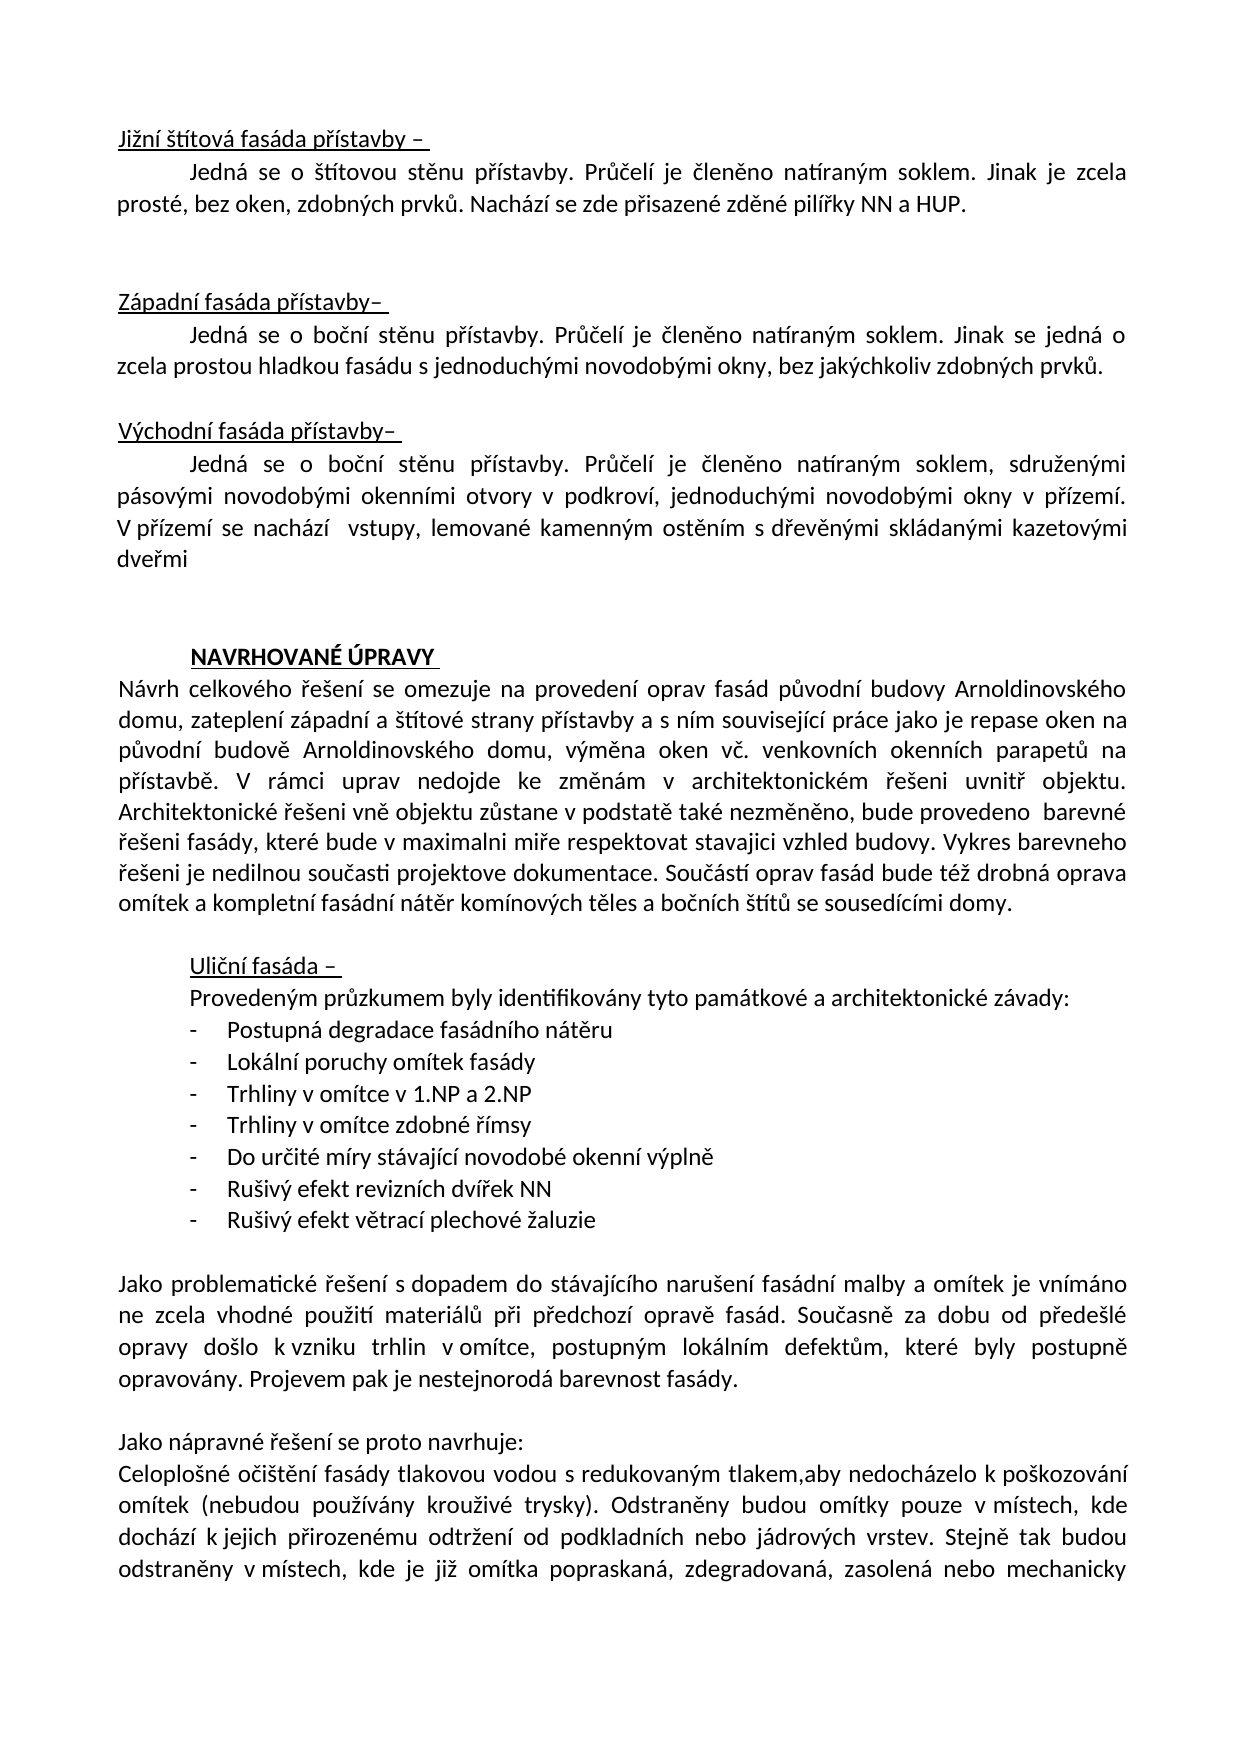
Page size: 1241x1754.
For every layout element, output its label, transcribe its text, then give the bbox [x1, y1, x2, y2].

list Lokální poruchy omítek fasády [189, 1046, 1128, 1077]
list Do určité míry stávající novodobé okenní výplně [189, 1141, 1128, 1172]
text Jedná se o štítovou stěnu přístavby. Průčelí je členěno natíraným soklem. Jinak je zcela prosté, bez oken, zdobných prvků. Nachází se zde přisazené zděné pilířky NN a HUP. [117, 156, 1128, 218]
list Rušivý efekt větrací plechové žaluzie [189, 1204, 1128, 1235]
text Provedeným průzkumem byly identifikovány tyto památkové a architektonické závady: [117, 982, 1128, 1013]
text Jižní štítová fasáda přístavby – [118, 123, 1128, 154]
list Jako nápravné řešení se proto navrhuje: [118, 1426, 1128, 1457]
text Návrh celkového řešení se omezuje na provedení oprav fasád původní budovy Arnoldinovského domu, zateplení západní a štítové strany přístavby a s ním související práce jako je repase oken na původní budově Arnoldinovského domu, výměna oken vč. venkovních okenních parapetů na přístavbě. V rámci uprav nedojde ke změnám v architektonickém řešeni uvnitř objektu. Architektonické řešeni vně objektu zůstane v podstatě také nezměněno, bude provedeno barevné řešeni fasády, které bude v maximalni miře respektovat stavajici vzhled budovy. Vykres barevneho řešeni je nedilnou současti projektove dokumentace. Součástí oprav fasád bude též drobná oprava omítek a kompletní fasádní nátěr komínových těles a bočních štítů se sousedícími domy. [118, 674, 1128, 918]
text Jedná se o boční stěnu přístavby. Průčelí je členěno natíraným soklem. Jinak se jedná o zcela prostou hladkou fasádu s jednoduchými novodobými okny, bez jakýchkoliv zdobných prvků. [117, 319, 1128, 381]
text NAVRHOVANÉ ÚPRAVY [190, 641, 1128, 672]
text Východní fasáda přístavby– [118, 416, 1128, 446]
list Trhliny v omítce v 1.NP a 2.NP [189, 1078, 1128, 1108]
text Západní fasáda přístavby– [118, 286, 1128, 316]
list Rušivý efekt revizních dvířek NN [189, 1173, 1128, 1203]
list Trhliny v omítce zdobné římsy [189, 1109, 1128, 1140]
list Postupná degradace fasádního nátěru [189, 1014, 1128, 1045]
text Jedná se o boční stěnu přístavby. Průčelí je členěno natíraným soklem, sdruženými pásovými novodobými okenními otvory v podkroví, jednoduchými novodobými okny v přízemí. V přízemí se nachází vstupy, lemované kamenným ostěním s dřevěnými skládanými kazetovými dveřmi [117, 448, 1128, 574]
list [118, 1458, 1128, 1583]
text Uliční fasáda – [117, 950, 1128, 981]
list Jako problematické řešení s dopadem do stávajícího narušení fasádní malby a omítek je vnímáno ne zcela vhodné použití materiálů při předchozí opravě fasád. Současně za dobu od předešlé opravy došlo k vzniku trhlin v omítce, postupným lokálním defektům, které byly postupně opravovány. Projevem pak je nestejnorodá barevnost fasády. [118, 1268, 1128, 1393]
